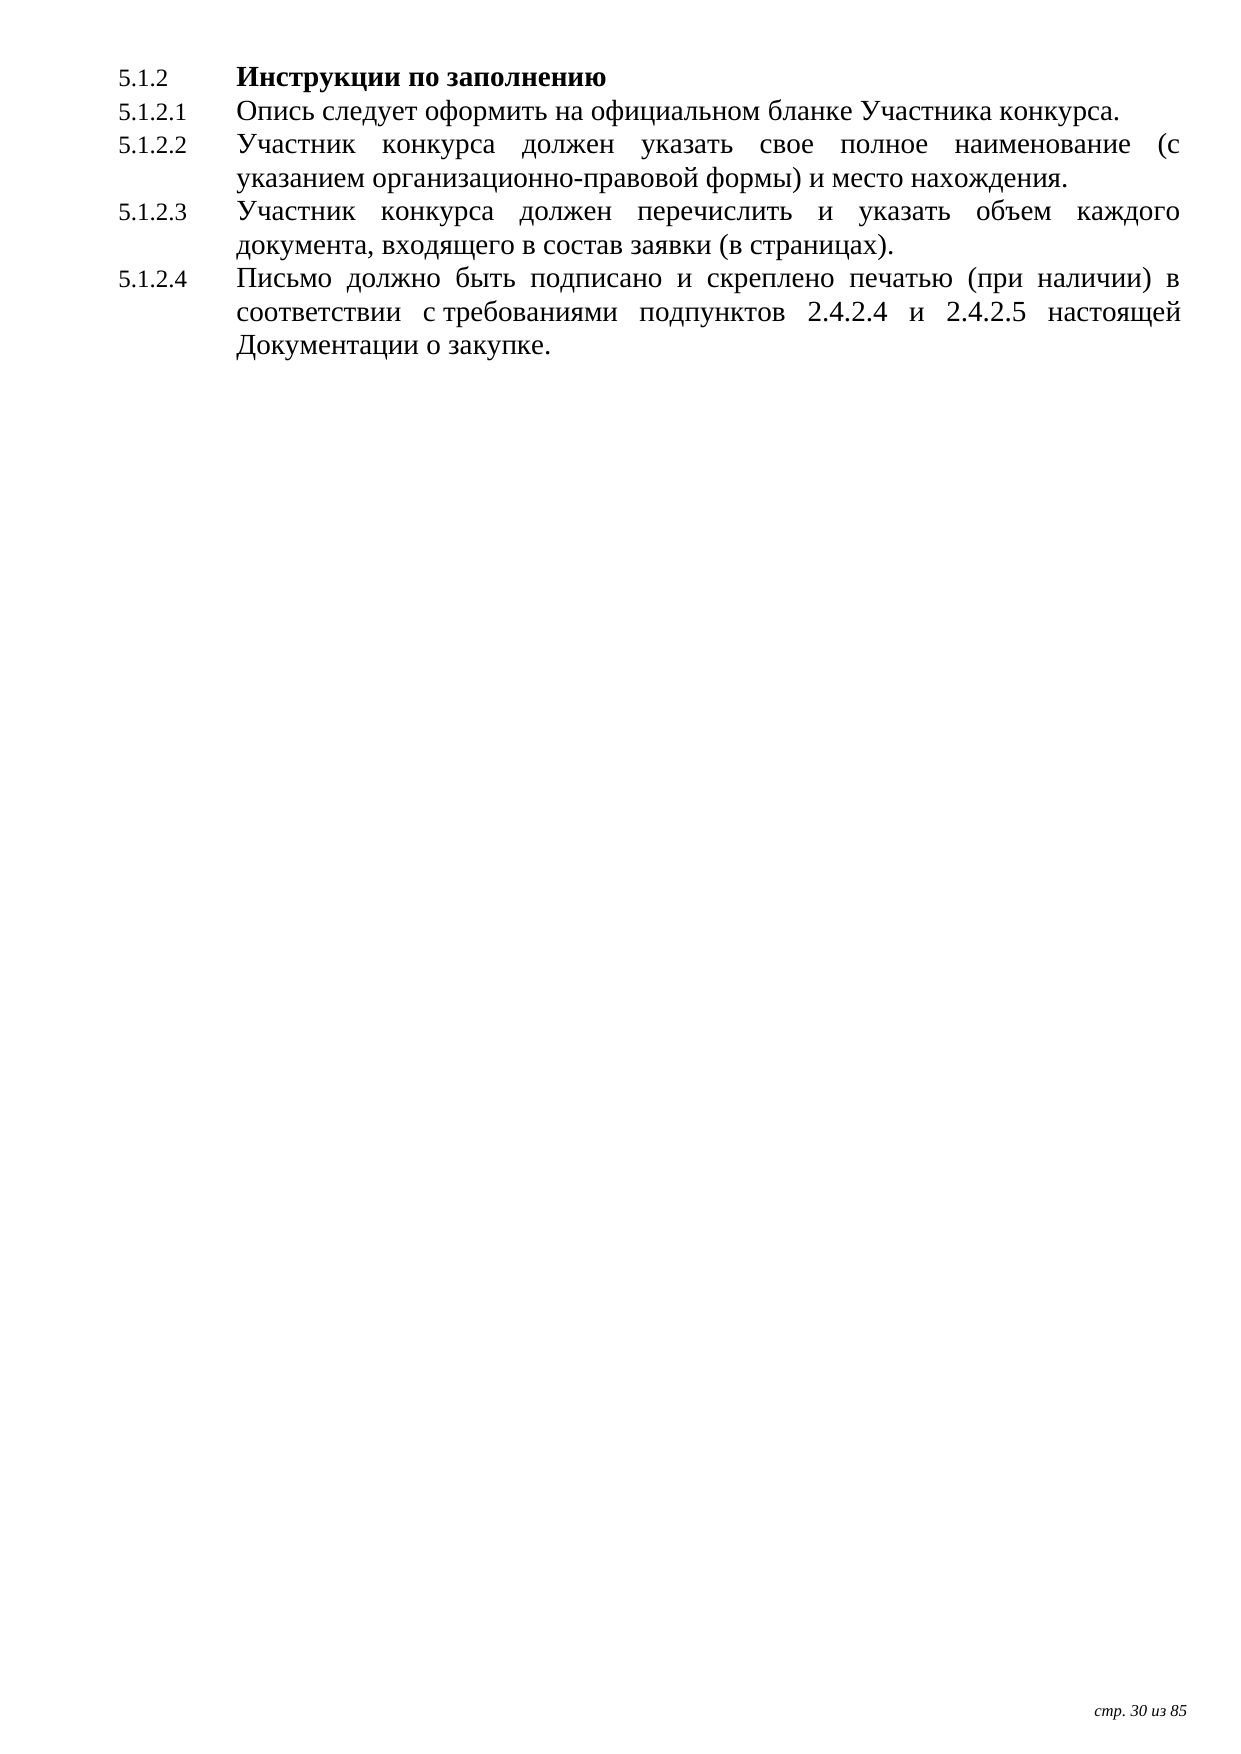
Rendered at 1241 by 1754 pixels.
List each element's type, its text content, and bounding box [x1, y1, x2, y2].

list Опись следует оформить на официальном бланке Участника конкурса. [118, 93, 1181, 126]
list Участник конкурса должен перечислить и указать объем каждого документа, входящего в состав заявки (в страницах). [118, 193, 1181, 260]
list Участник конкурса должен указать свое полное наименование (с указанием организационно-правовой формы) и место нахождения. [118, 126, 1181, 193]
list Письмо должно быть подписано и скреплено печатью (при наличии) в соответствии с требованиями подпунктов 2.4.2.4 и 2.4.2.5 настоящей Документации о закупке. [118, 260, 1181, 361]
list Инструкции по заполнению [118, 59, 1181, 93]
